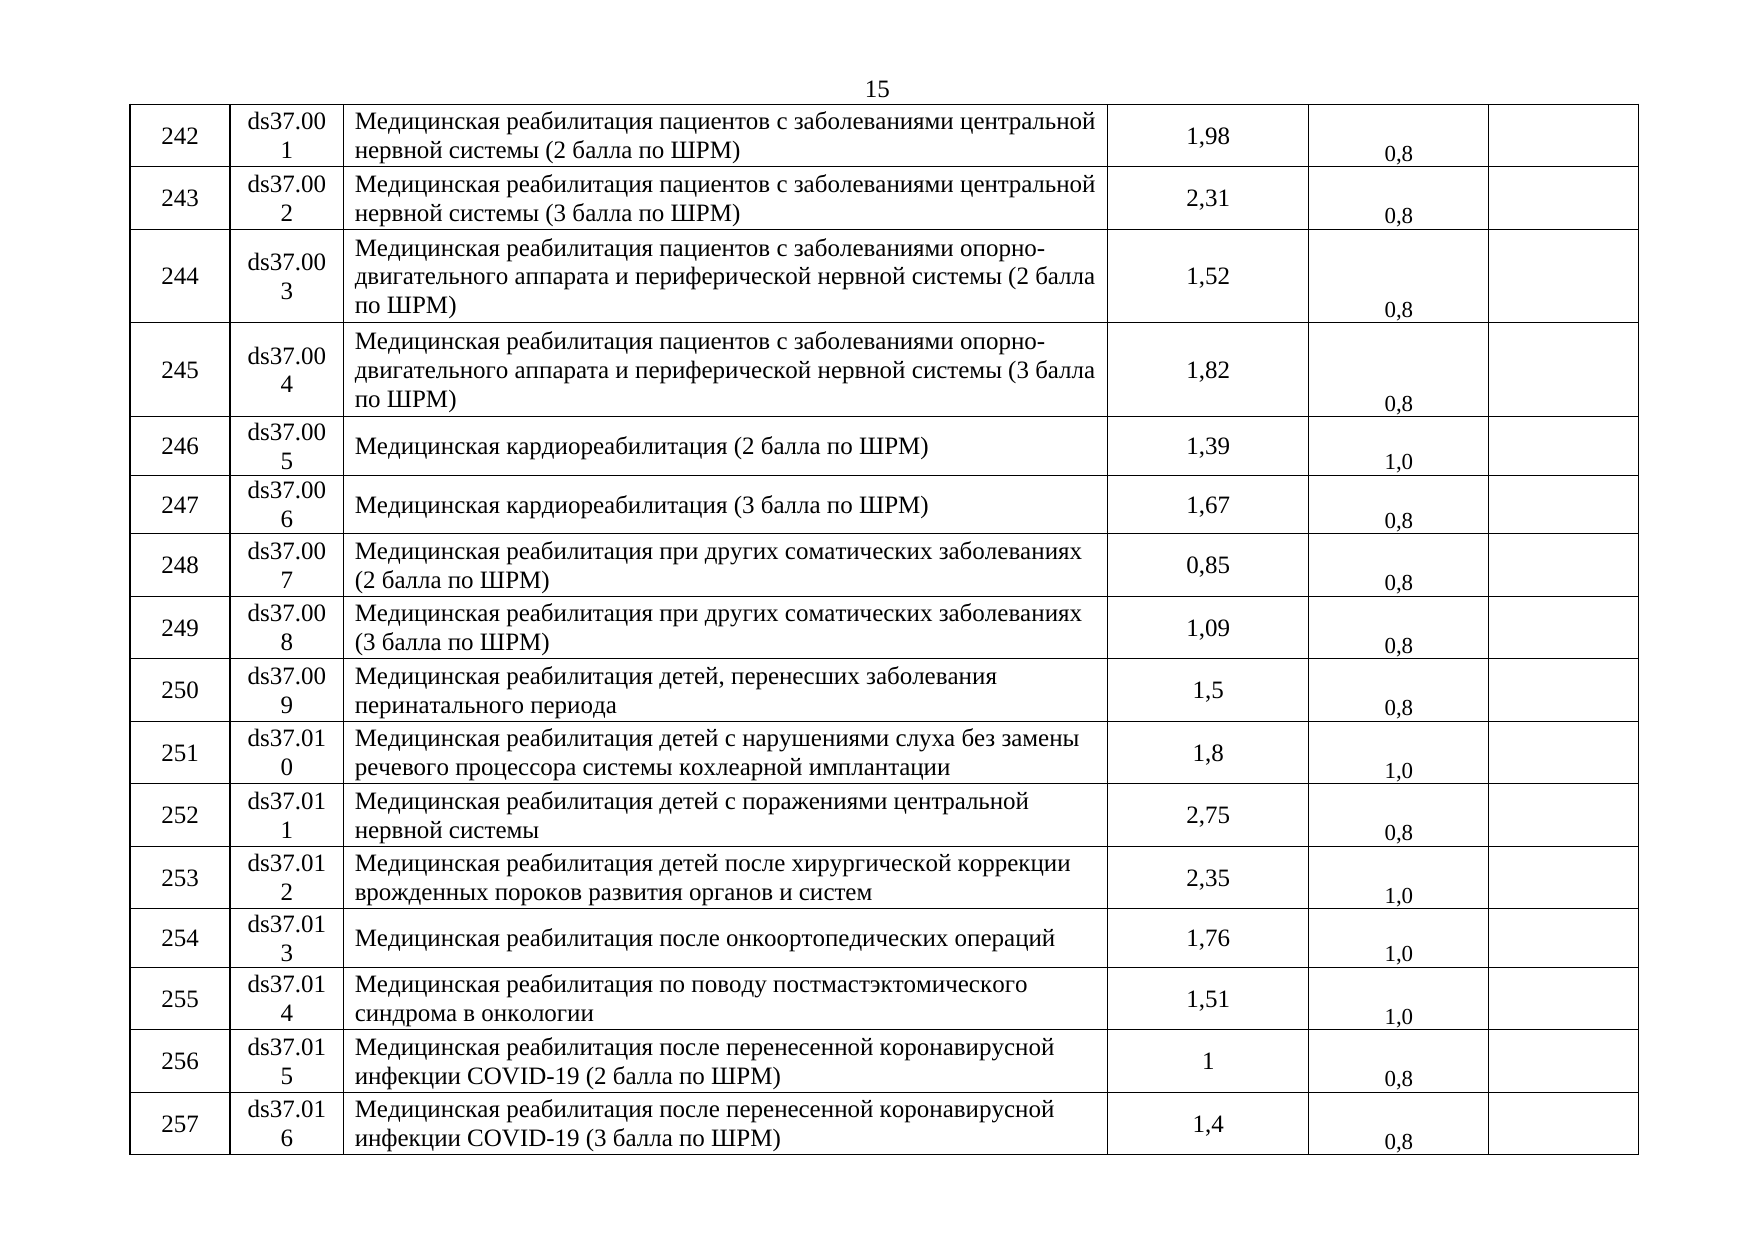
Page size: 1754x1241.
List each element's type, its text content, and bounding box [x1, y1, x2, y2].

table_cell [1489, 534, 1638, 596]
table_cell Медицинская реабилитация детей с нарушениями слуха без замены речевого процессора системы кохлеарной имплантации [344, 722, 1107, 783]
table_cell ds37.016 [231, 1093, 343, 1154]
table_cell 1,0 [1309, 847, 1488, 908]
table_cell [1489, 847, 1638, 908]
table_cell [1489, 323, 1638, 416]
table_cell 1,76 [1108, 909, 1308, 967]
table_cell 1,5 [1108, 659, 1308, 721]
table_cell 249 [131, 597, 229, 658]
table_cell 1,67 [1108, 476, 1308, 533]
table_cell [1489, 417, 1638, 474]
table_cell ds37.007 [231, 534, 343, 596]
table_cell ds37.006 [231, 476, 343, 533]
table_cell 250 [131, 659, 229, 721]
table_cell 246 [131, 417, 229, 474]
table_cell Медицинская реабилитация по поводу постмастэктомического синдрома в онкологии [344, 968, 1107, 1029]
table_cell 255 [131, 968, 229, 1029]
table_cell Медицинская реабилитация после перенесенной коронавирусной инфекции COVID-19 (3 балла по ШРМ) [344, 1093, 1107, 1154]
table_cell Медицинская реабилитация при других соматических заболеваниях (2 балла по ШРМ) [344, 534, 1107, 596]
table_cell [1489, 722, 1638, 783]
table_cell Медицинская реабилитация пациентов с заболеваниями центральной нервной системы (3 балла по ШРМ) [344, 167, 1107, 228]
table_cell ds37.004 [231, 323, 343, 416]
table_cell 248 [131, 534, 229, 596]
table_cell 0,8 [1309, 1030, 1488, 1092]
table_cell [1489, 476, 1638, 533]
table_cell Медицинская реабилитация пациентов с заболеваниями опорно-двигательного аппарата и периферической нервной системы (2 балла по ШРМ) [344, 230, 1107, 322]
table_cell 1,0 [1309, 968, 1488, 1029]
table_cell 256 [131, 1030, 229, 1092]
table_cell 1,39 [1108, 417, 1308, 474]
table_cell 1,0 [1309, 417, 1488, 474]
table_cell Медицинская кардиореабилитация (3 балла по ШРМ) [344, 476, 1107, 533]
table_cell 0,8 [1309, 167, 1488, 228]
table_cell 247 [131, 476, 229, 533]
table_cell Медицинская реабилитация детей, перенесших заболевания перинатального периода [344, 659, 1107, 721]
table_cell 2,75 [1108, 784, 1308, 846]
table_cell 243 [131, 167, 229, 228]
table_cell Медицинская реабилитация детей с поражениями центральной нервной системы [344, 784, 1107, 846]
table_cell [1489, 968, 1638, 1029]
table_cell [1489, 105, 1638, 166]
table_cell ds37.001 [231, 105, 343, 166]
table_cell ds37.008 [231, 597, 343, 658]
table_cell 0,8 [1309, 476, 1488, 533]
table_cell ds37.015 [231, 1030, 343, 1092]
table_cell 0,8 [1309, 659, 1488, 721]
table_cell 0,8 [1309, 534, 1488, 596]
table_cell [1489, 1030, 1638, 1092]
table_cell 242 [131, 105, 229, 166]
table_cell ds37.003 [231, 230, 343, 322]
table_cell 245 [131, 323, 229, 416]
table_cell 0,8 [1309, 230, 1488, 322]
table_cell 0,8 [1309, 784, 1488, 846]
table_cell 1,0 [1309, 722, 1488, 783]
table_cell 0,8 [1309, 105, 1488, 166]
table_cell 2,31 [1108, 167, 1308, 228]
table_cell 0,85 [1108, 534, 1308, 596]
table_cell 1,8 [1108, 722, 1308, 783]
table_cell ds37.014 [231, 968, 343, 1029]
table_cell [1489, 1093, 1638, 1154]
table_cell Медицинская реабилитация при других соматических заболеваниях (3 балла по ШРМ) [344, 597, 1107, 658]
table_cell 1,0 [1309, 909, 1488, 967]
table_cell ds37.011 [231, 784, 343, 846]
table_cell Медицинская реабилитация пациентов с заболеваниями центральной нервной системы (2 балла по ШРМ) [344, 105, 1107, 166]
table_cell [1489, 230, 1638, 322]
table_cell 0,8 [1309, 1093, 1488, 1154]
table_cell [1489, 167, 1638, 228]
table_cell 257 [131, 1093, 229, 1154]
table_cell 253 [131, 847, 229, 908]
table_cell ds37.005 [231, 417, 343, 474]
table_cell 1,09 [1108, 597, 1308, 658]
table_cell 1,98 [1108, 105, 1308, 166]
table_cell 1 [1108, 1030, 1308, 1092]
table_cell 244 [131, 230, 229, 322]
table_cell ds37.013 [231, 909, 343, 967]
table_cell 2,35 [1108, 847, 1308, 908]
table_cell [1489, 909, 1638, 967]
table_cell ds37.009 [231, 659, 343, 721]
table_cell ds37.002 [231, 167, 343, 228]
table_cell 0,8 [1309, 323, 1488, 416]
table_cell 1,51 [1108, 968, 1308, 1029]
table_cell 254 [131, 909, 229, 967]
table_cell [1489, 659, 1638, 721]
table_cell Медицинская реабилитация после онкоортопедических операций [344, 909, 1107, 967]
table_cell Медицинская реабилитация после перенесенной коронавирусной инфекции COVID-19 (2 балла по ШРМ) [344, 1030, 1107, 1092]
table_cell 0,8 [1309, 597, 1488, 658]
table_cell 251 [131, 722, 229, 783]
table_cell Медицинская реабилитация детей после хирургической коррекции врожденных пороков развития органов и систем [344, 847, 1107, 908]
table_cell [1489, 784, 1638, 846]
table_cell [1489, 597, 1638, 658]
table_cell Медицинская кардиореабилитация (2 балла по ШРМ) [344, 417, 1107, 474]
table_cell 1,82 [1108, 323, 1308, 416]
table_cell 1,4 [1108, 1093, 1308, 1154]
table_cell ds37.010 [231, 722, 343, 783]
table_cell ds37.012 [231, 847, 343, 908]
table_cell Медицинская реабилитация пациентов с заболеваниями опорно-двигательного аппарата и периферической нервной системы (3 балла по ШРМ) [344, 323, 1107, 416]
table_cell 1,52 [1108, 230, 1308, 322]
table_cell 252 [131, 784, 229, 846]
